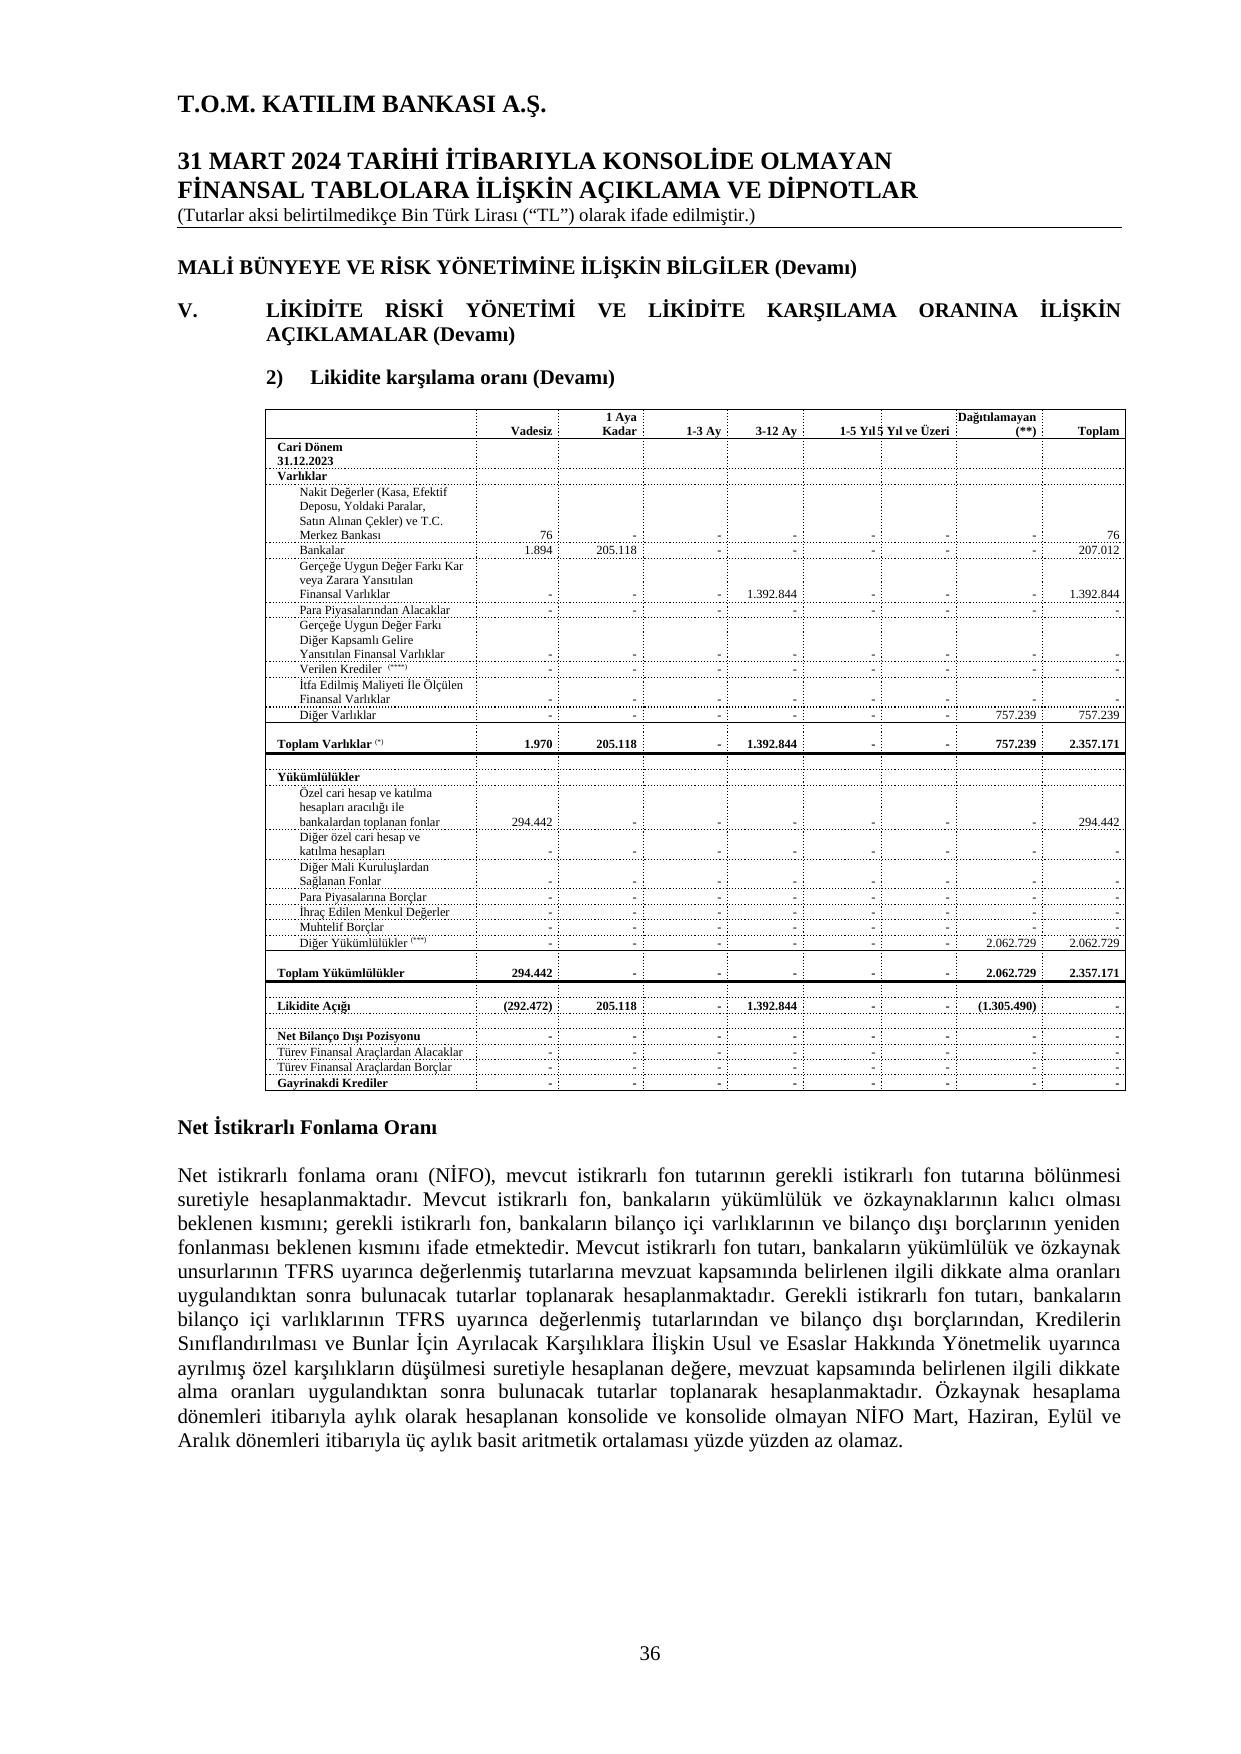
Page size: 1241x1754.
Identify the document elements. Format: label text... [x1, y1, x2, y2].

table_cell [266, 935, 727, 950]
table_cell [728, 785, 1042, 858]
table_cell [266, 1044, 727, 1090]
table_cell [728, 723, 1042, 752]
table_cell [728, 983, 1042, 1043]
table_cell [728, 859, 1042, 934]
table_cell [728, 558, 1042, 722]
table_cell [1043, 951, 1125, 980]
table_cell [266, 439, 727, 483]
text V. LİKİDİTE RİSKİ YÖNETİMİ VE LİKİDİTE KARŞILAMA ORANINA İLİŞKİN AÇIKLAMALAR (Devamı) [177, 298, 1122, 346]
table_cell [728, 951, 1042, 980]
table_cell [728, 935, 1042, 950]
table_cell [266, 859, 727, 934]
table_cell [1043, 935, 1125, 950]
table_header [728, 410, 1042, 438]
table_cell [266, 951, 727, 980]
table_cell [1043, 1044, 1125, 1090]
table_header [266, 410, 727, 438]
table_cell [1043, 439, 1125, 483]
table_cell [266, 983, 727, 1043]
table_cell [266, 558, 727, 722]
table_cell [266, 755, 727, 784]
text Net İstikrarlı Fonlama Oranı [177, 1115, 1122, 1139]
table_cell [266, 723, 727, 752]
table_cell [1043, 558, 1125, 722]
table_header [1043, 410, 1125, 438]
text MALİ BÜNYEYE VE RİSK YÖNETİMİNE İLİŞKİN BİLGİLER (Devamı) [177, 255, 1122, 279]
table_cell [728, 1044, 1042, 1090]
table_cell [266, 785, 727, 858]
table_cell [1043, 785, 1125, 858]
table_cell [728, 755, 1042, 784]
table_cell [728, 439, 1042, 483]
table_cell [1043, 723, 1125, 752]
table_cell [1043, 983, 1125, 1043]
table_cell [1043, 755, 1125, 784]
text Net istikrarlı fonlama oranı (NİFO), mevcut istikrarlı fon tutarının gerekli istikrarlı fon tutarına bölünmesi suretiyle hesaplanmaktadır. Mevcut istikrarlı fon, bankaların yükümlülük ve özkaynaklarının kalıcı olması beklenen kısmını; gerekli istikrarlı fon, bankaların bilanço içi varlıklarının ve bilanço dışı borçlarının yeniden fonlanması beklenen kısmını ifade etmektedir. Mevcut istikrarlı fon tutarı, bankaların yükümlülük ve özkaynak unsurlarının TFRS uyarınca değerlenmiş tutarlarına mevzuat kapsamında belirlenen ilgili dikkate alma oranları uygulandıktan sonra bulunacak tutarlar toplanarak hesaplanmaktadır. Gerekli istikrarlı fon tutarı, bankaların bilanço içi varlıklarının TFRS uyarınca değerlenmiş tutarlarından ve bilanço dışı borçlarından, Kredilerin Sınıflandırılması ve Bunlar İçin Ayrılacak Karşılıklara İlişkin Usul ve Esaslar Hakkında Yönetmelik uyarınca ayrılmış özel karşılıkların düşülmesi suretiyle hesaplanan değere, mevzuat kapsamında belirlenen ilgili dikkate alma oranları uygulandıktan sonra bulunacak tutarlar toplanarak hesaplanmaktadır. Özkaynak hesaplama dönemleri itibarıyla aylık olarak hesaplanan konsolide ve konsolide olmayan NİFO Mart, Haziran, Eylül ve Aralık dönemleri itibarıyla üç aylık basit aritmetik ortalaması yüzde yüzden az olamaz. [177, 1163, 1122, 1452]
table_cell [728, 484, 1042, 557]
list Likidite karşılama oranı (Devamı) [266, 365, 1122, 389]
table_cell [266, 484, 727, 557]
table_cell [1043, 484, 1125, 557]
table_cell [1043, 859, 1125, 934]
